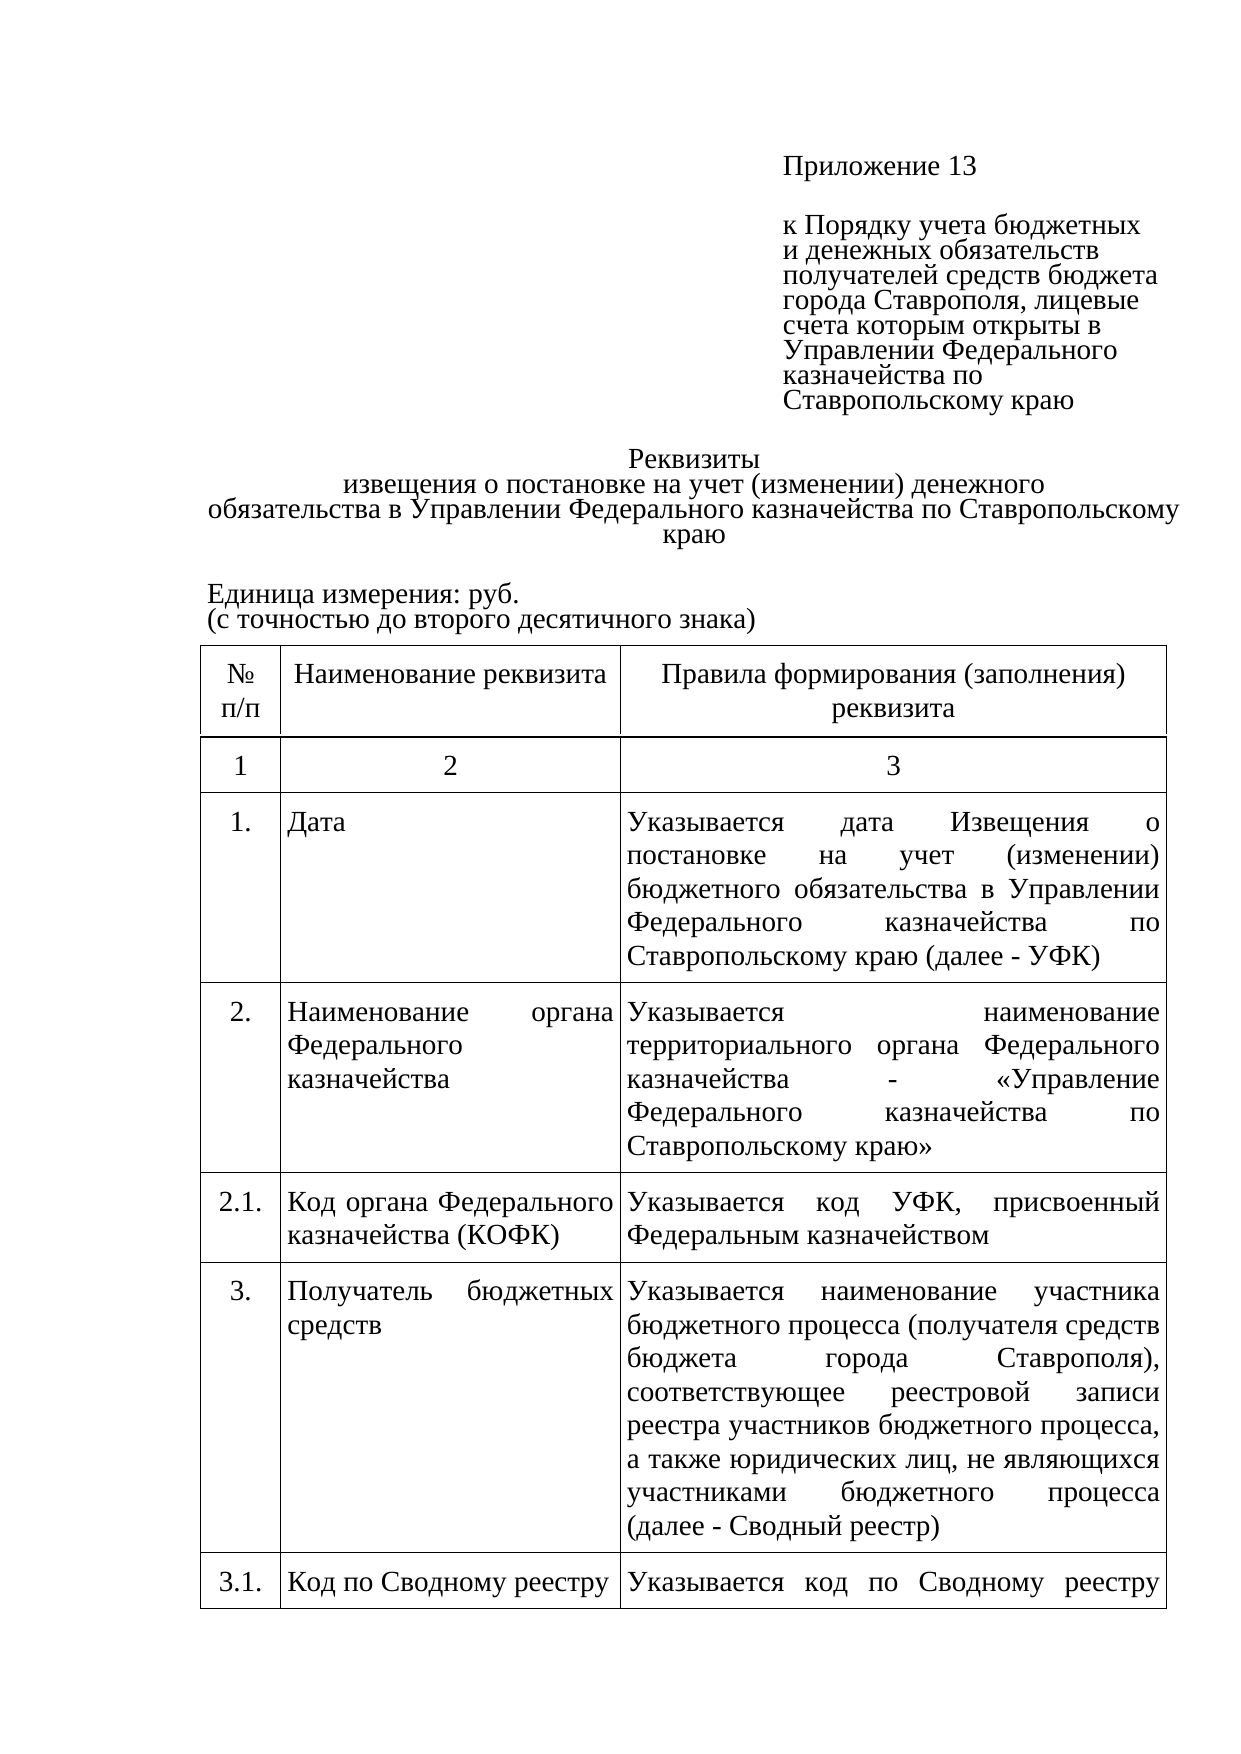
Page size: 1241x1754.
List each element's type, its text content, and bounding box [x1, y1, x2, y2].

table_cell Дата [281, 793, 620, 982]
table_cell 3.1. [201, 1553, 280, 1608]
table_cell № п/п [201, 646, 280, 734]
table_cell Наименование реквизита [281, 646, 620, 734]
table_cell 2.1. [201, 1173, 280, 1262]
table_cell Указывается дата Извещения о постановке на учет (изменении) бюджетного обязательства в Управлении Федерального казначейства по Ставропольскому краю (далее - УФК) [621, 793, 1166, 982]
table_cell 2. [201, 983, 280, 1172]
table_cell Правила формирования (заполнения) реквизита [621, 646, 1166, 734]
table_cell Указывается наименование территориального органа Федерального казначейства - «Управление Федерального казначейства по Ставропольскому краю» [621, 983, 1166, 1172]
table_cell Код органа Федерального казначейства (КОФК) [281, 1173, 620, 1262]
text обязательства в Управлении Федерального казначейства по Ставропольскому краю [207, 498, 1181, 548]
text города Ставрополя, лицевые [783, 290, 1181, 315]
table_cell Получатель бюджетных средств [281, 1263, 620, 1552]
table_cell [621, 1553, 1166, 1608]
table_header 3 [621, 738, 1166, 792]
table_header 1 [201, 738, 280, 792]
table_cell Код по Сводному реестру [281, 1553, 620, 1608]
table_cell 3. [201, 1263, 280, 1552]
text получателей средств бюджета [783, 265, 1181, 290]
table_header Единица измерения: руб. (с точностью до второго десятичного знака) [200, 573, 1167, 644]
text и денежных обязательств [783, 240, 1181, 265]
table_header 2 [281, 738, 620, 792]
table_cell Указывается код УФК, присвоенный Федеральным казначейством [621, 1173, 1166, 1262]
text Реквизиты [207, 448, 1181, 473]
text казначейства по Ставропольскому краю [783, 365, 1181, 415]
text Управлении Федерального [783, 340, 1181, 365]
table_cell 1. [201, 793, 280, 982]
table_cell Указывается наименование участника бюджетного процесса (получателя средств бюджета города Ставрополя), соответствующее реестровой записи реестра участников бюджетного процесса, а также юридических лиц, не являющихся участниками бюджетного процесса (далее - Сводный реестр) [621, 1263, 1166, 1552]
text извещения о постановке на учет (изменении) денежного [755, 473, 1181, 498]
text извещения о постановке на учет (изменении) денежного [207, 473, 758, 498]
table_cell Наименование органа Федерального казначейства [281, 983, 620, 1172]
text к Порядку учета бюджетных [783, 215, 1181, 240]
text счета которым открыты в [783, 315, 1181, 340]
text Приложение 13 [783, 148, 1181, 181]
